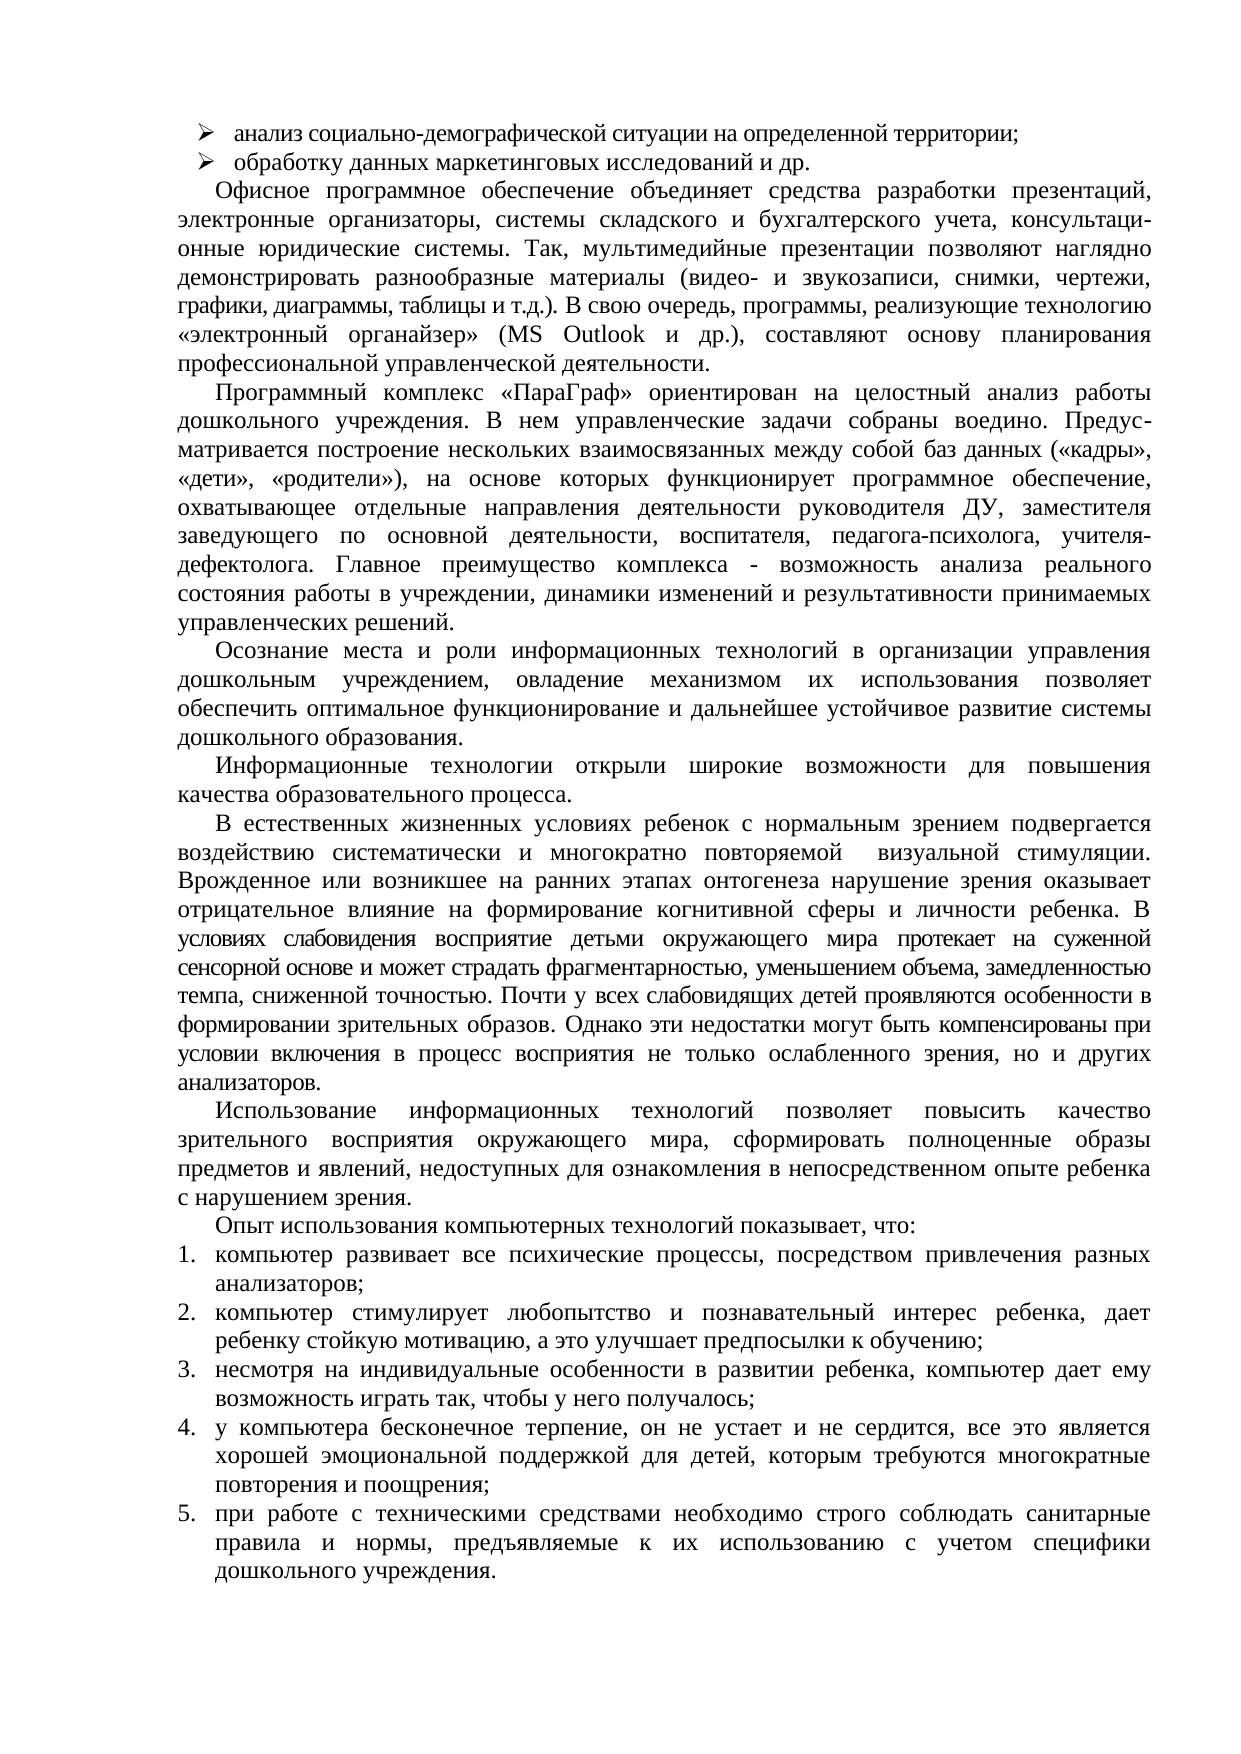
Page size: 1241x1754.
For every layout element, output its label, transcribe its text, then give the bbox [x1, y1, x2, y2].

list при работе с техническими средствами необходимо строго соблюдать санитарные правила и нормы, предъявляемые к их использованию с учетом специфики дошкольного учреждения. [177, 1498, 1152, 1584]
text Программный комплекс «ПараГраф» ориентирован на целостный анализ работы дошкольного учреждения. В нем управленческие задачи собраны воедино. Предусматривается построение нескольких взаимосвязанных между собой баз данных («кадры», «дети», «родители»), на основе которых функционирует программное обеспечение, охватывающее отдельные направления деятельности руководителя ДУ, заместителя заведующего по основной деятельности, воспитателя, педагога-психолога, учителя-дефектолога. Главное преимущество комплекса - возможность анализа реального состояния работы в учреждении, динамики изменений и результативности принимаемых управленческих решений. [177, 377, 1152, 636]
text Использование информационных технологий позволяет повысить качество зрительного восприятия окружающего мира, сформировать полноценные образы предметов и явлений, недоступных для ознакомления в непосредственном опыте ребенка с нарушением зрения. [177, 1096, 1152, 1211]
text Осознание места и роли информационных технологий в организации управления дошкольным учреждением, овладение механизмом их использования позволяет обеспечить оптимальное функционирование и дальнейшее устойчивое развитие системы дошкольного образования. [177, 636, 1152, 751]
text В естественных жизненных условиях ребенок с нормальным зрением подвергается воздействию систематически и многократно повторяемой визуальной стимуляции. Врожденное или возникшее на ранних этапах онтогенеза нарушение зрения оказывает отрицательное влияние на формирование когнитивной сферы и личности ребенка. В условиях слабовидения восприятие детьми окружающего мира протекает на суженной сенсорной основе и может страдать фрагментарностью, уменьшением объема, замедленностью темпа, сниженной точностью. Почти у всех слабовидящих детей проявляются особенности в формировании зрительных образов. Однако эти недостатки могут быть компенсированы при условии включения в процесс восприятия не только ослабленного зрения, но и других анализаторов. [177, 808, 1152, 1096]
list компьютер стимулирует любопытство и познавательный интерес ребенка, дает ребенку стойкую мотивацию, а это улучшает предпосылки к обучению; [177, 1297, 1152, 1354]
list у компьютера бесконечное терпение, он не устает и не сердится, все это является хорошей эмоциональной поддержкой для детей, которым требуются многократные повторения и поощрения; [177, 1412, 1152, 1498]
list обработку данных маркетинговых исследований и др. [196, 147, 1152, 176]
text Опыт использования компьютерных технологий показывает, что: [177, 1211, 1152, 1239]
list компьютер развивает все психические процессы, посредством привлечения разных анализаторов; [177, 1239, 1152, 1297]
list анализ социально-демографической ситуации на определенной территории; [196, 118, 1152, 147]
text Офисное программное обеспечение объединяет средства разработки презентаций, электронные организаторы, системы складского и бухгалтерского учета, консультационные юридические системы. Так, мультимедийные презентации позволяют наглядно демонстрировать разнообразные материалы (видео- и звукозаписи, снимки, чертежи, графики, диаграммы, таблицы и т.д.). В свою очередь, программы, реализующие технологию «электронный органайзер» (MS Outlook и др.), составляют основу планирования профессиональной управленческой деятельности. [177, 176, 1152, 377]
text Информационные технологии открыли широкие возможности для повышения качества образовательного процесса. [177, 751, 1152, 808]
list несмотря на индивидуальные особенности в развитии ребенка, компьютер дает ему возможность играть так, чтобы у него получалось; [177, 1354, 1152, 1412]
